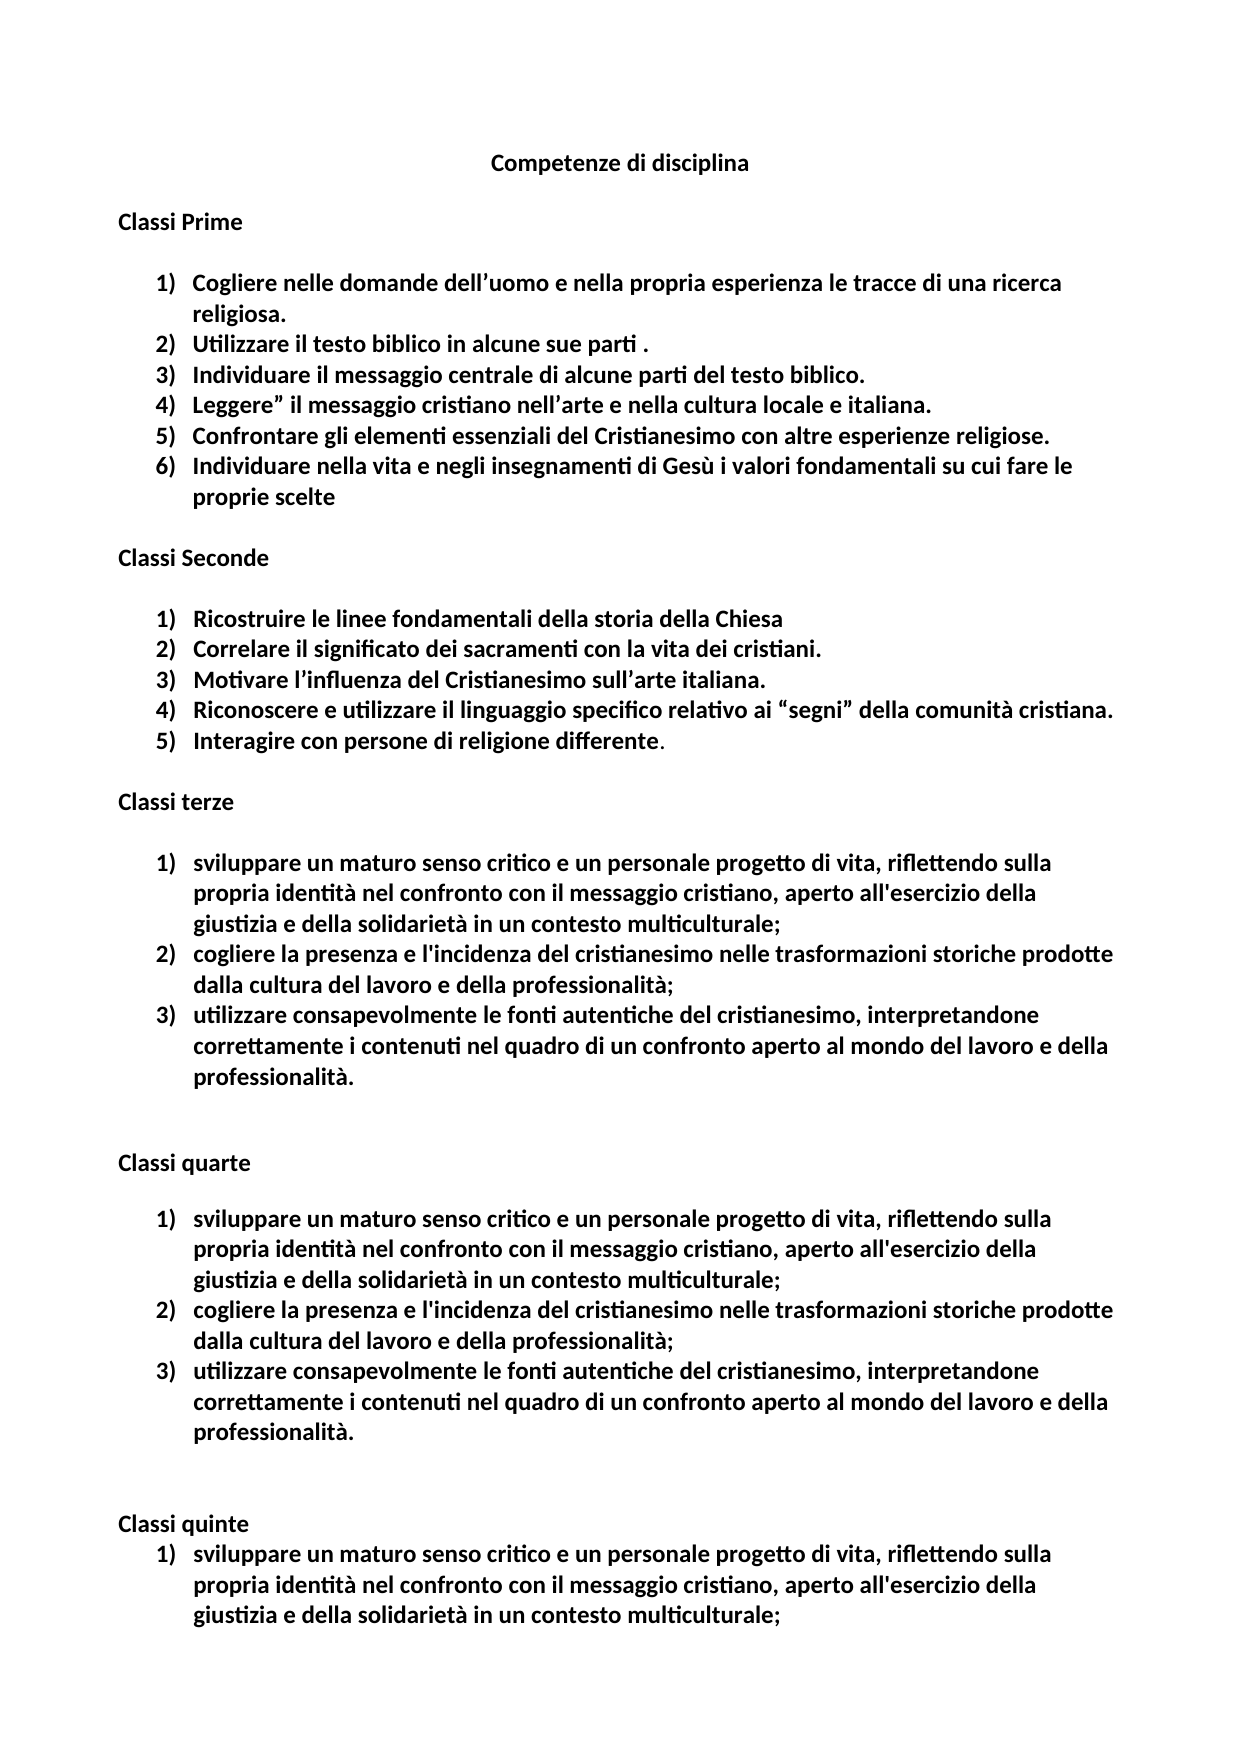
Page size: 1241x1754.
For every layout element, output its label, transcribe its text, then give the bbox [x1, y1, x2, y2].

text Classi Seconde [118, 542, 1122, 572]
list Cogliere nelle domande dell’uomo e nella propria esperienza le tracce di una ricerca religiosa. [155, 267, 1122, 328]
list Interagire con persone di religione differente. [156, 725, 1122, 756]
list Motivare l’influenza del Cristianesimo sull’arte italiana. [156, 664, 1122, 694]
list cogliere la presenza e l'incidenza del cristianesimo nelle trasformazioni storiche prodotte dalla cultura del lavoro e della professionalità; [156, 939, 1122, 1000]
list utilizzare consapevolmente le fonti autentiche del cristianesimo, interpretandone correttamente i contenuti nel quadro di un confronto aperto al mondo del lavoro e della professionalità. [156, 1000, 1122, 1091]
list sviluppare un maturo senso critico e un personale progetto di vita, riflettendo sulla propria identità nel confronto con il messaggio cristiano, aperto all'esercizio della giustizia e della solidarietà in un contesto multiculturale; [156, 847, 1122, 939]
list Correlare il significato dei sacramenti con la vita dei cristiani. [156, 633, 1122, 664]
text Classi quarte [118, 1147, 1122, 1178]
list Individuare nella vita e negli insegnamenti di Gesù i valori fondamentali su cui fare le proprie scelte [155, 450, 1122, 511]
list Utilizzare il testo biblico in alcune sue parti . [155, 328, 1122, 359]
list Individuare il messaggio centrale di alcune parti del testo biblico. [155, 359, 1122, 389]
list Confrontare gli elementi essenziali del Cristianesimo con altre esperienze religiose. [155, 420, 1122, 450]
list Ricostruire le linee fondamentali della storia della Chiesa [156, 603, 1122, 633]
text Classi Prime [118, 206, 1122, 237]
list sviluppare un maturo senso critico e un personale progetto di vita, riflettendo sulla propria identità nel confronto con il messaggio cristiano, aperto all'esercizio della giustizia e della solidarietà in un contesto multiculturale; [156, 1203, 1122, 1294]
list sviluppare un maturo senso critico e un personale progetto di vita, riflettendo sulla propria identità nel confronto con il messaggio cristiano, aperto all'esercizio della giustizia e della solidarietà in un contesto multiculturale; [156, 1539, 1122, 1630]
text Competenze di disciplina [118, 148, 1122, 178]
text Classi quinte [118, 1508, 1122, 1539]
list cogliere la presenza e l'incidenza del cristianesimo nelle trasformazioni storiche prodotte dalla cultura del lavoro e della professionalità; [156, 1294, 1122, 1356]
list utilizzare consapevolmente le fonti autentiche del cristianesimo, interpretandone correttamente i contenuti nel quadro di un confronto aperto al mondo del lavoro e della professionalità. [156, 1356, 1122, 1447]
list Leggere” il messaggio cristiano nell’arte e nella cultura locale e italiana. [155, 389, 1122, 420]
list Riconoscere e utilizzare il linguaggio specifico relativo ai “segni” della comunità cristiana. [156, 694, 1122, 725]
text Classi terze [118, 786, 1122, 817]
